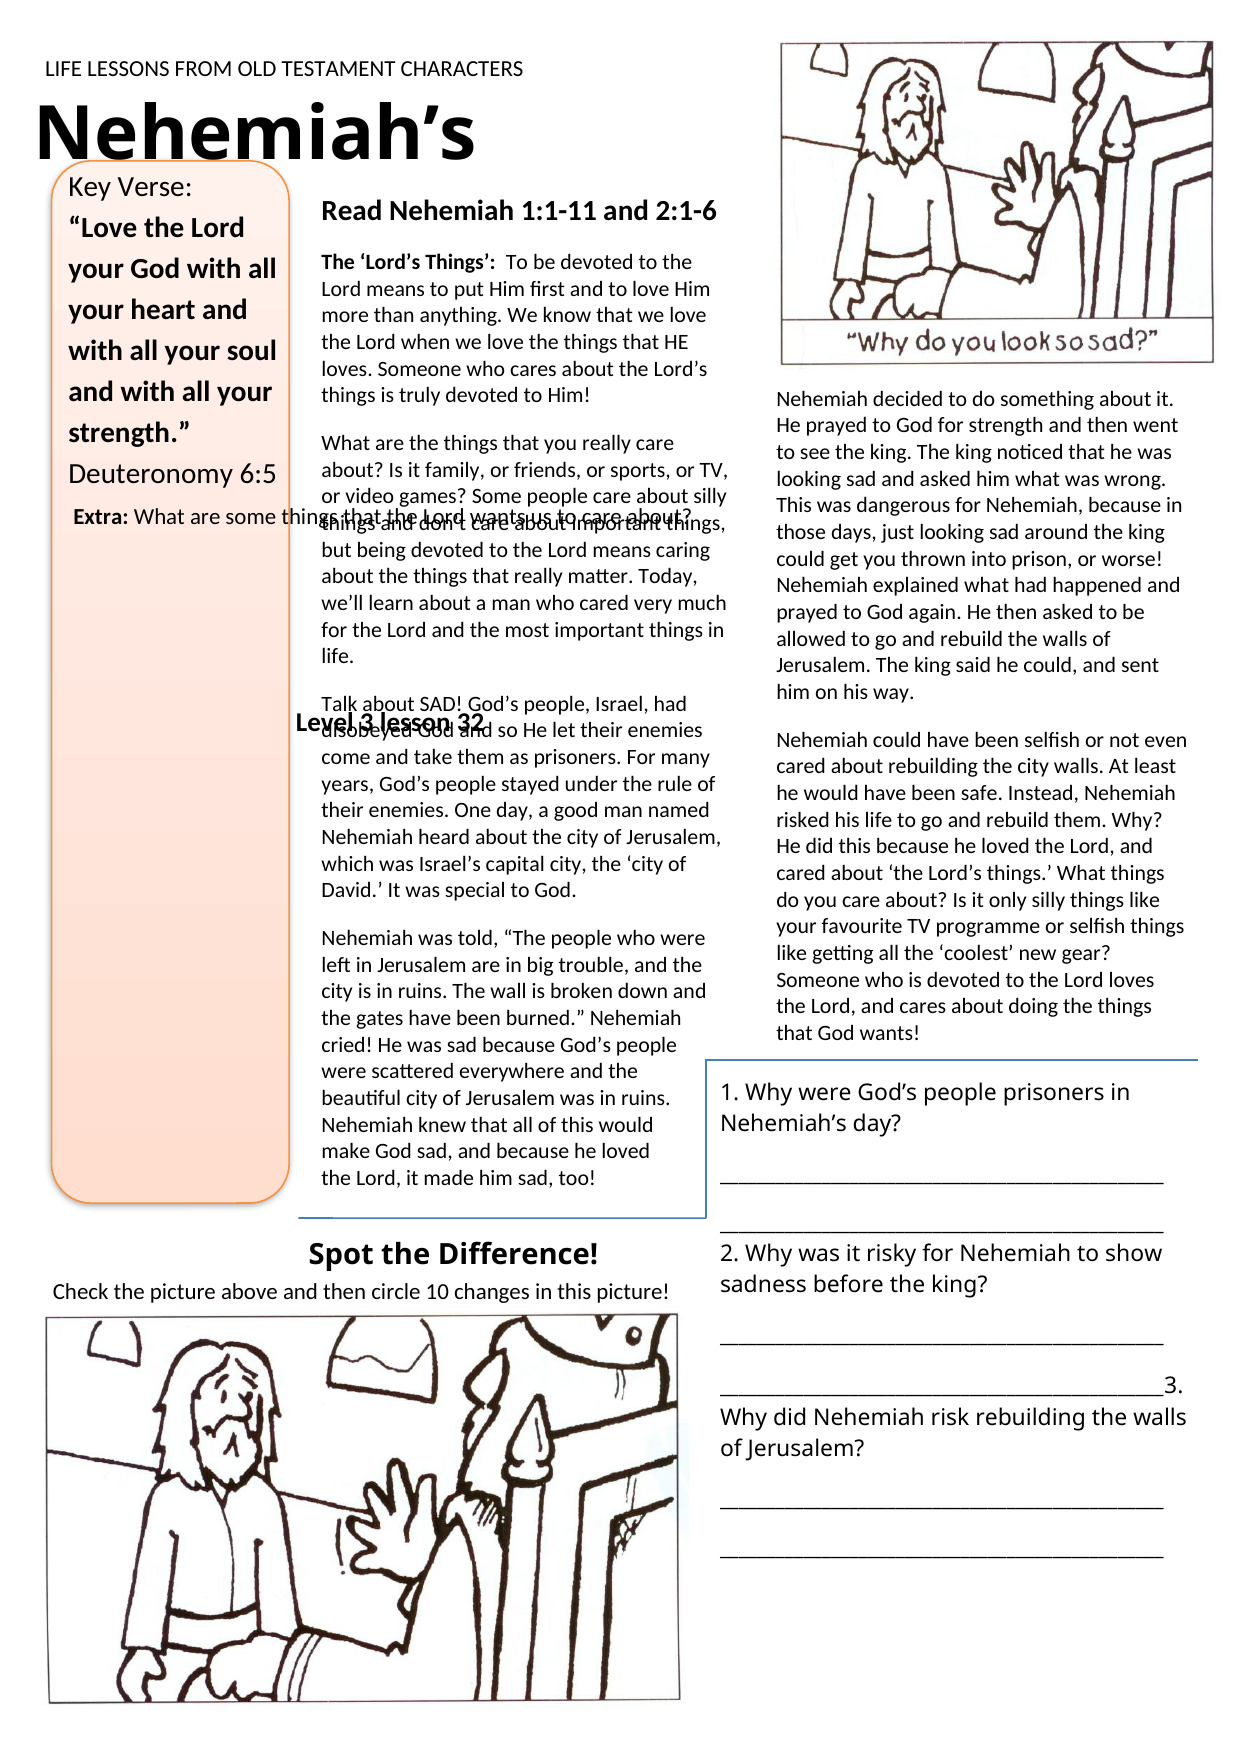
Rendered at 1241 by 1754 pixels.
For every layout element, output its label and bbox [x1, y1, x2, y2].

picture [771, 34, 1221, 372]
picture [39, 1303, 690, 1710]
